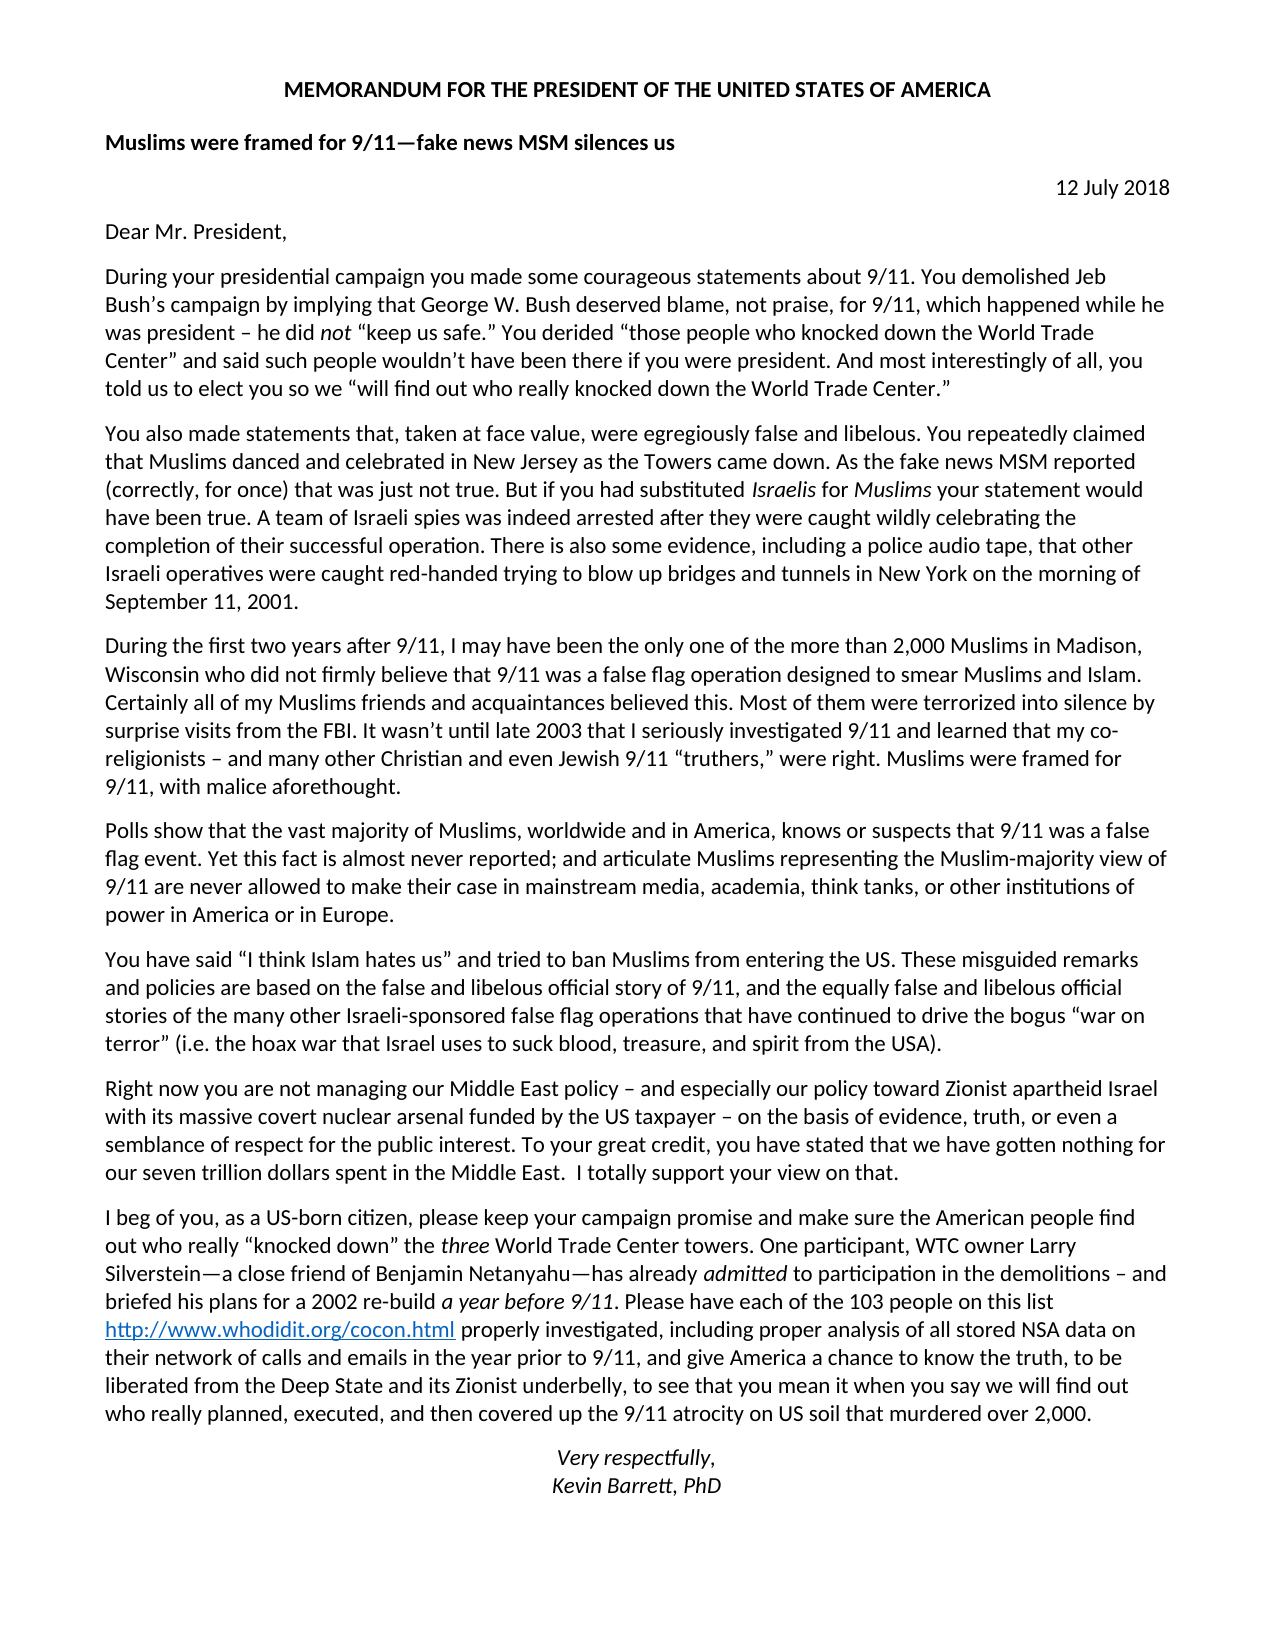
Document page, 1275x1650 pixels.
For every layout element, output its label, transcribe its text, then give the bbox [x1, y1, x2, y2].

text Right now you are not managing our Middle East policy – and especially our policy toward Zionist apartheid Israel with its massive covert nuclear arsenal funded by the US taxpayer – on the basis of evidence, truth, or even a semblance of respect for the public interest. To your great credit, you have stated that we have gotten nothing for our seven trillion dollars spent in the Middle East. I totally support your view on that. [105, 1074, 1170, 1186]
text Muslims were framed for 9/11—fake news MSM silences us [105, 128, 1170, 156]
text 12 July 2018 [105, 173, 1170, 201]
text Polls show that the vast majority of Muslims, worldwide and in America, knows or suspects that 9/11 was a false flag event. Yet this fact is almost never reported; and articulate Muslims representing the Muslim-majority view of 9/11 are never allowed to make their case in mainstream media, academia, think tanks, or other institutions of power in America or in Europe. [105, 816, 1170, 928]
text You have said “I think Islam hates us” and tried to ban Muslims from entering the US. These misguided remarks and policies are based on the false and libelous official story of 9/11, and the equally false and libelous official stories of the many other Israeli-sponsored false flag operations that have continued to drive the bogus “war on terror” (i.e. the hoax war that Israel uses to suck blood, treasure, and spirit from the USA). [105, 945, 1170, 1057]
text Dear Mr. President, [105, 217, 1170, 245]
text Kevin Barrett, PhD [105, 1472, 1170, 1499]
text Very respectfully, [105, 1443, 1170, 1472]
text During the first two years after 9/11, I may have been the only one of the more than 2,000 Muslims in Madison, Wisconsin who did not firmly believe that 9/11 was a false flag operation designed to smear Muslims and Islam. Certainly all of my Muslims friends and acquaintances believed this. Most of them were terrorized into silence by surprise visits from the FBI. It wasn’t until late 2003 that I seriously investigated 9/11 and learned that my co-religionists – and many other Christian and even Jewish 9/11 “truthers,” were right. Muslims were framed for 9/11, with malice aforethought. [105, 632, 1170, 800]
text During your presidential campaign you made some courageous statements about 9/11. You demolished Jeb Bush’s campaign by implying that George W. Bush deserved blame, not praise, for 9/11, which happened while he was president – he did not “keep us safe.” You derided “those people who knocked down the World Trade Center” and said such people wouldn’t have been there if you were president. And most interestingly of all, you told us to elect you so we “will find out who really knocked down the World Trade Center.” [105, 262, 1170, 402]
text You also made statements that, taken at face value, were egregiously false and libelous. You repeatedly claimed that Muslims danced and celebrated in New Jersey as the Towers came down. As the fake news MSM reported (correctly, for once) that was just not true. But if you had substituted Israelis for Muslims your statement would have been true. A team of Israeli spies was indeed arrested after they were caught wildly celebrating the completion of their successful operation. There is also some evidence, including a police audio tape, that other Israeli operatives were caught red-handed trying to blow up bridges and tunnels in New York on the morning of September 11, 2001. [105, 419, 1170, 615]
text I beg of you, as a US-born citizen, please keep your campaign promise and make sure the American people find out who really “knocked down” the three World Trade Center towers. One participant, WTC owner Larry Silverstein—a close friend of Benjamin Netanyahu—has already admitted to participation in the demolitions – and briefed his plans for a 2002 re-build a year before 9/11. Please have each of the 103 people on this list http://www.whodidit.org/cocon.html properly investigated, including proper analysis of all stored NSA data on their network of calls and emails in the year prior to 9/11, and give America a chance to know the truth, to be liberated from the Deep State and its Zionist underbelly, to see that you mean it when you say we will find out who really planned, executed, and then covered up the 9/11 atrocity on US soil that murdered over 2,000. [105, 1203, 1170, 1427]
